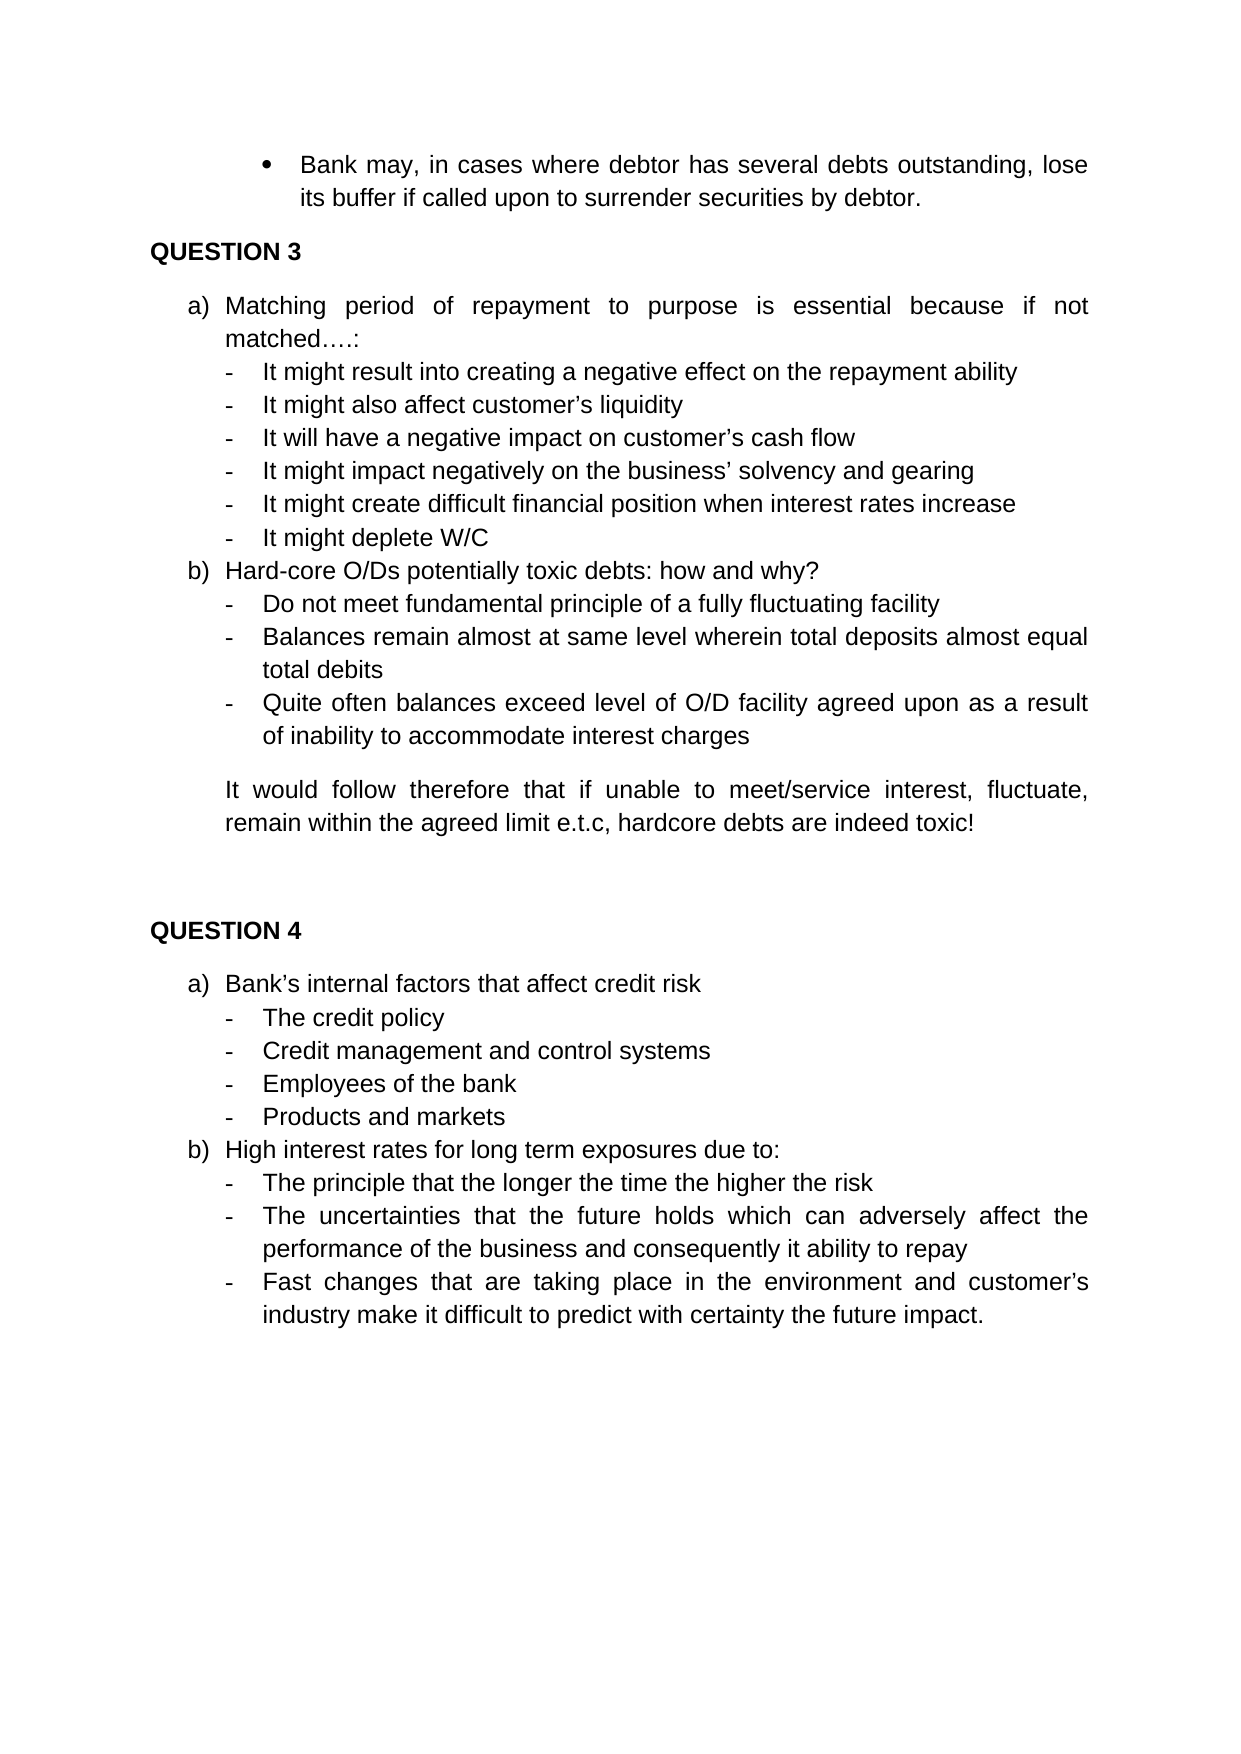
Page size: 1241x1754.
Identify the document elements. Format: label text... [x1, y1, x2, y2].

list Matching period of repayment to purpose is essential because if not matched….: [187, 291, 1090, 353]
text It would follow therefore that if unable to meet/service interest, fluctuate, remain within the agreed limit e.t.c, hardcore debts are indeed toxic! [225, 775, 1090, 837]
list Employees of the bank [225, 1069, 1090, 1098]
list Bank may, in cases where debtor has several debts outstanding, lose its buffer if called upon to surrender securities by debtor. [262, 150, 1090, 212]
list Quite often balances exceed level of O/D facility agreed upon as a result of inability to accommodate interest charges [225, 688, 1090, 750]
list Fast changes that are taking place in the environment and customer’s industry make it difficult to predict with certainty the future impact. [225, 1267, 1090, 1329]
text QUESTION 3 [150, 237, 1090, 266]
list It might create difficult financial position when interest rates increase [225, 489, 1090, 518]
list It will have a negative impact on customer’s cash flow [225, 423, 1090, 452]
list Products and markets [225, 1102, 1090, 1131]
list Balances remain almost at same level wherein total deposits almost equal total debits [225, 622, 1090, 684]
list It might impact negatively on the business’ solvency and gearing [225, 456, 1090, 485]
list It might also affect customer’s liquidity [225, 390, 1090, 419]
list It might result into creating a negative effect on the repayment ability [225, 357, 1090, 386]
list Do not meet fundamental principle of a fully fluctuating facility [225, 589, 1090, 617]
list High interest rates for long term exposures due to: [187, 1135, 1090, 1164]
list Hard-core O/Ds potentially toxic debts: how and why? [187, 556, 1090, 584]
list The credit policy [225, 1002, 1090, 1031]
list Bank’s internal factors that affect credit risk [187, 969, 1090, 998]
list The uncertainties that the future holds which can adversely affect the performance of the business and consequently it ability to repay [225, 1201, 1090, 1263]
list It might deplete W/C [225, 522, 1090, 551]
text QUESTION 4 [150, 916, 1090, 944]
list Credit management and control systems [225, 1036, 1090, 1064]
list The principle that the longer the time the higher the risk [225, 1168, 1090, 1197]
